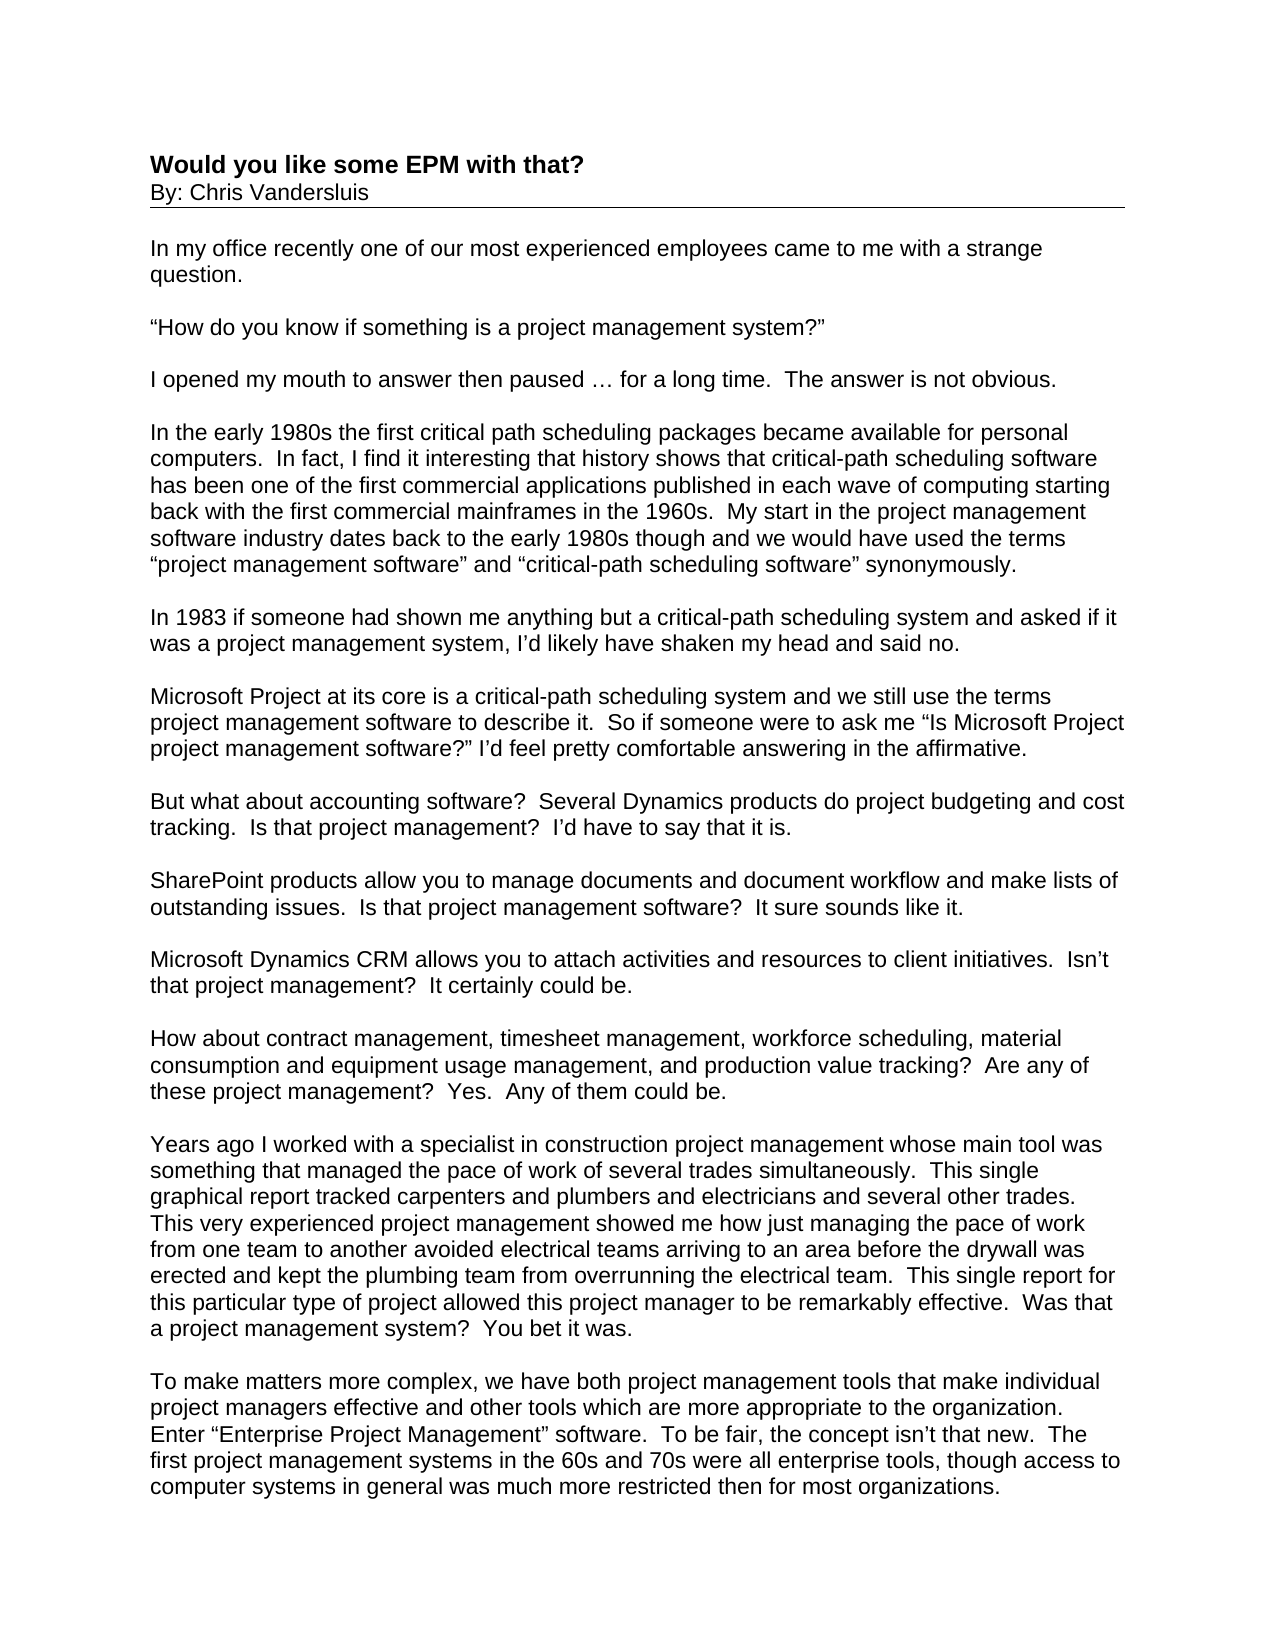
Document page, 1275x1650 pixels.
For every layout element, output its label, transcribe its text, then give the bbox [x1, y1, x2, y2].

text Years ago I worked with a specialist in construction project management whose main tool was something that managed the pace of work of several trades simultaneously. This single graphical report tracked carpenters and plumbers and electricians and several other trades. This very experienced project management showed me how just managing the pace of work from one team to another avoided electrical teams arriving to an area before the drywall was erected and kept the plumbing team from overrunning the electrical team. This single report for this particular type of project allowed this project manager to be remarkably effective. Was that a project management system? You bet it was. [150, 1131, 1125, 1341]
text In the early 1980s the first critical path scheduling packages became available for personal computers. In fact, I find it interesting that history shows that critical-path scheduling software has been one of the first commercial applications published in each wave of computing starting back with the first commercial mainframes in the 1960s. My start in the project management software industry dates back to the early 1980s though and we would have used the terms “project management software” and “critical-path scheduling software” synonymously. [150, 419, 1125, 577]
text In my office recently one of our most experienced employees came to me with a strange question. [150, 234, 1125, 287]
text In 1983 if someone had shown me anything but a critical-path scheduling system and asked if it was a project management system, I’d likely have shaken my head and said no. [150, 603, 1125, 656]
text Microsoft Dynamics CRM allows you to attach activities and resources to client initiatives. Isn’t that project management? It certainly could be. [150, 946, 1125, 999]
text “How do you know if something is a project management system?” [150, 314, 1125, 340]
text Would you like some EPM with that? [150, 150, 1125, 179]
text Microsoft Project at its core is a critical-path scheduling system and we still use the terms project management software to describe it. So if someone were to ask me “Is Microsoft Project project management software?” I’d feel pretty comfortable answering in the affirmative. [150, 683, 1125, 762]
text To make matters more complex, we have both project management tools that make individual project managers effective and other tools which are more appropriate to the organization. Enter “Enterprise Project Management” software. To be fair, the concept isn’t that new. The first project management systems in the 60s and 70s were all enterprise tools, though access to computer systems in general was much more restricted then for most organizations. [150, 1368, 1125, 1499]
text I opened my mouth to answer then paused … for a long time. The answer is not obvious. [150, 366, 1125, 393]
text By: Chris Vandersluis [150, 179, 1125, 207]
text But what about accounting software? Several Dynamics products do project budgeting and cost tracking. Is that project management? I’d have to say that it is. [150, 788, 1125, 841]
text How about contract management, timesheet management, workforce scheduling, material consumption and equipment usage management, and production value tracking? Are any of these project management? Yes. Any of them could be. [150, 1025, 1125, 1104]
text SharePoint products allow you to manage documents and document workflow and make lists of outstanding issues. Is that project management software? It sure sounds like it. [150, 867, 1125, 920]
